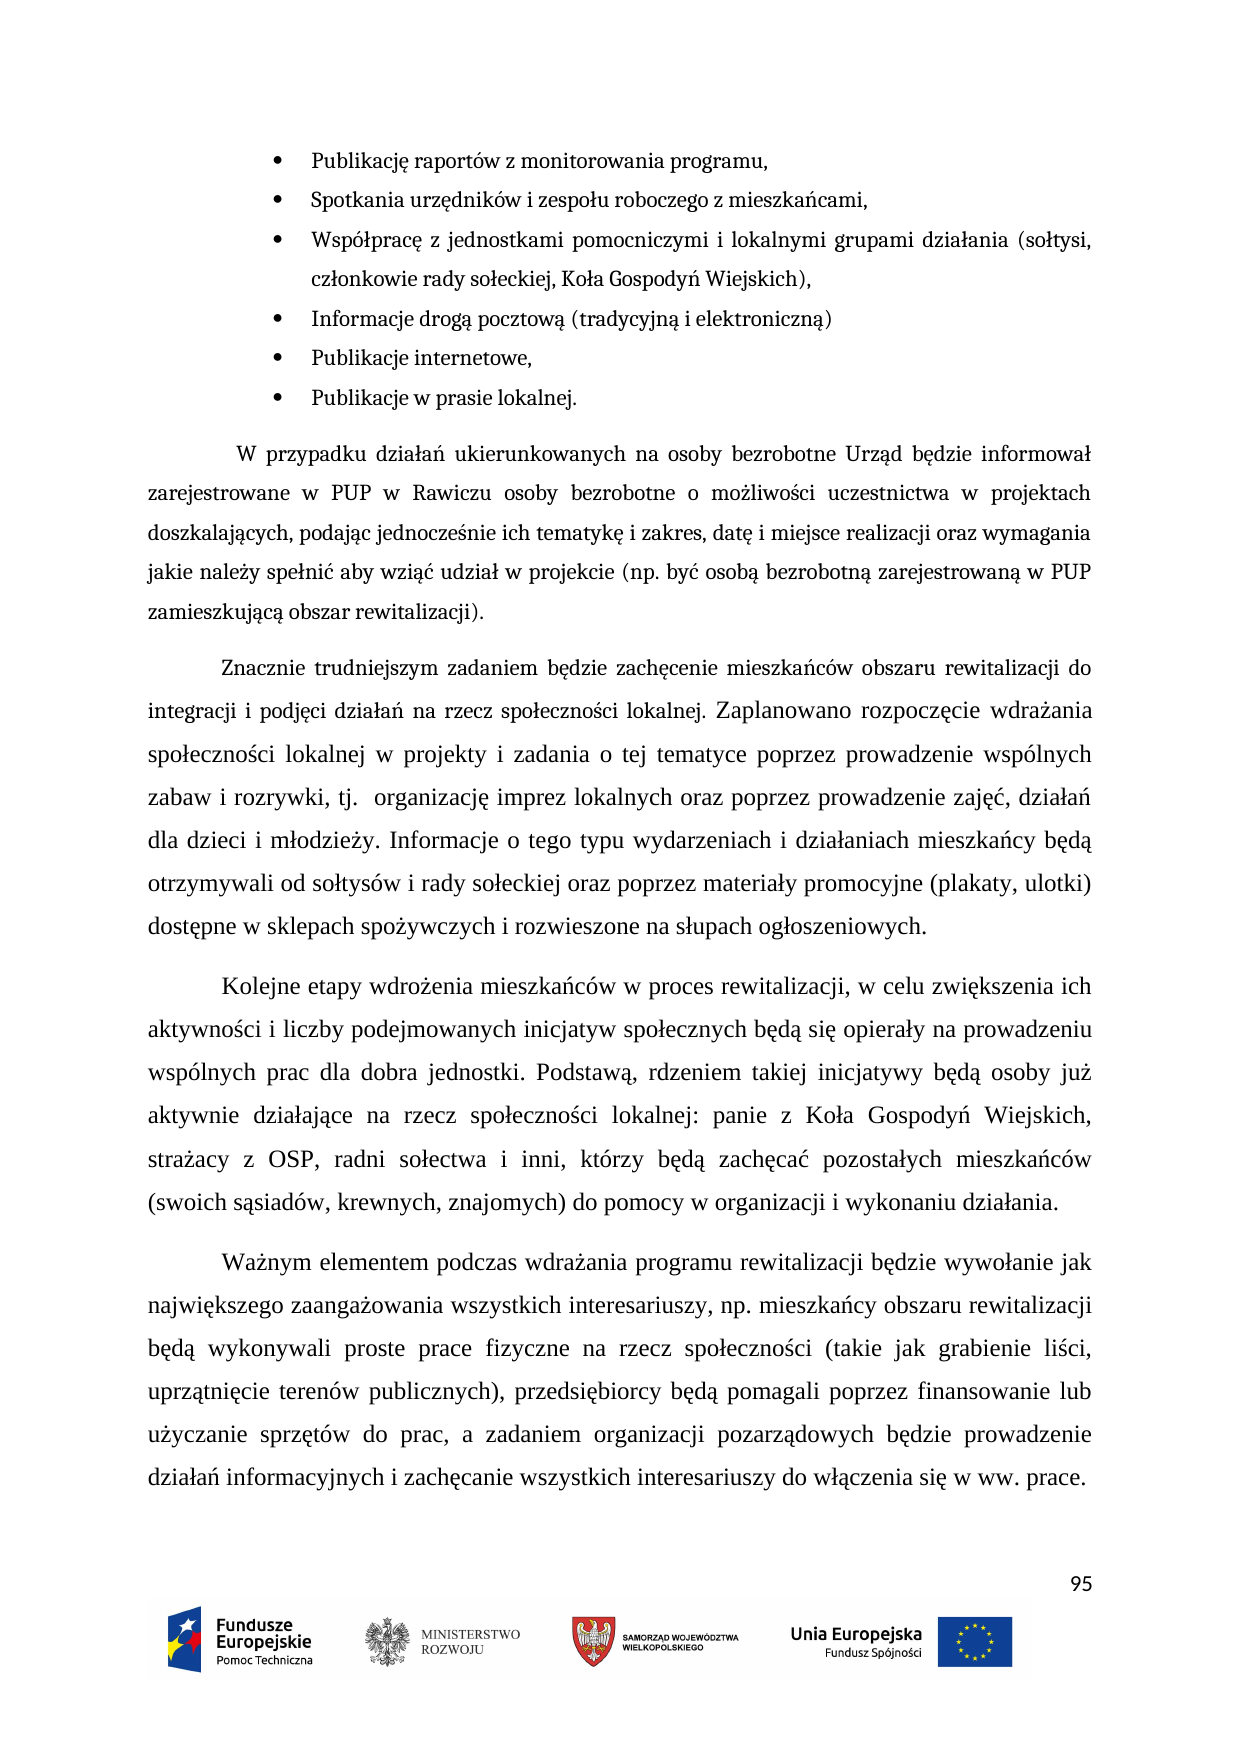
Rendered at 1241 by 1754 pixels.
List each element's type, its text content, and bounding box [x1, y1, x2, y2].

list Współpracę z jednostkami pomocniczymi i lokalnymi grupami działania (sołtysi, członkowie rady sołeckiej, Koła Gospodyń Wiejskich), [274, 227, 1093, 292]
text W przypadku działań ukierunkowanych na osoby bezrobotne Urząd będzie informował zarejestrowane w PUP w Rawiczu osoby bezrobotne o możliwości uczestnictwa w projektach doszkalających, podając jednocześnie ich tematykę i zakres, datę i miejsce realizacji oraz wymagania jakie należy spełnić aby wziąć udział w projekcie (np. być osobą bezrobotną zarejestrowaną w PUP zamieszkującą obszar rewitalizacji). [148, 441, 1093, 625]
list Publikacje internetowe, [274, 345, 1093, 371]
text Znacznie trudniejszym zadaniem będzie zachęcenie mieszkańców obszaru rewitalizacji do integracji i podjęci działań na rzecz społeczności lokalnej. Zaplanowano rozpoczęcie wdrażania społeczności lokalnej w projekty i zadania o tej tematyce poprzez prowadzenie wspólnych zabaw i rozrywki, tj. organizację imprez lokalnych oraz poprzez prowadzenie zajęć, działań dla dzieci i młodzieży. Informacje o tego typu wydarzeniach i działaniach mieszkańcy będą otrzymywali od sołtysów i rady sołeckiej oraz poprzez materiały promocyjne (plakaty, ulotki) dostępne w sklepach spożywczych i rozwieszone na słupach ogłoszeniowych. [148, 655, 1093, 940]
list Informacje drogą pocztową (tradycyjną i elektroniczną) [274, 306, 1093, 332]
list Spotkania urzędników i zespołu roboczego z mieszkańcami, [274, 187, 1093, 213]
text Ważnym elementem podczas wdrażania programu rewitalizacji będzie wywołanie jak największego zaangażowania wszystkich interesariuszy, np. mieszkańcy obszaru rewitalizacji będą wykonywali proste prace fizyczne na rzecz społeczności (takie jak grabienie liści, uprzątnięcie terenów publicznych), przedsiębiorcy będą pomagali poprzez finansowanie lub użyczanie sprzętów do prac, a zadaniem organizacji pozarządowych będzie prowadzenie działań informacyjnych i zachęcanie wszystkich interesariuszy do włączenia się w ww. prace. [148, 1247, 1093, 1491]
list Publikację raportów z monitorowania programu, [274, 148, 1093, 174]
list Publikacje w prasie lokalnej. [274, 384, 1093, 411]
picture [147, 1597, 1033, 1681]
text Kolejne etapy wdrożenia mieszkańców w proces rewitalizacji, w celu zwiększenia ich aktywności i liczby podejmowanych inicjatyw społecznych będą się opierały na prowadzeniu wspólnych prac dla dobra jednostki. Podstawą, rdzeniem takiej inicjatywy będą osoby już aktywnie działające na rzecz społeczności lokalnej: panie z Koła Gospodyń Wiejskich, strażacy z OSP, radni sołectwa i inni, którzy będą zachęcać pozostałych mieszkańców (swoich sąsiadów, krewnych, znajomych) do pomocy w organizacji i wykonaniu działania. [148, 971, 1093, 1216]
